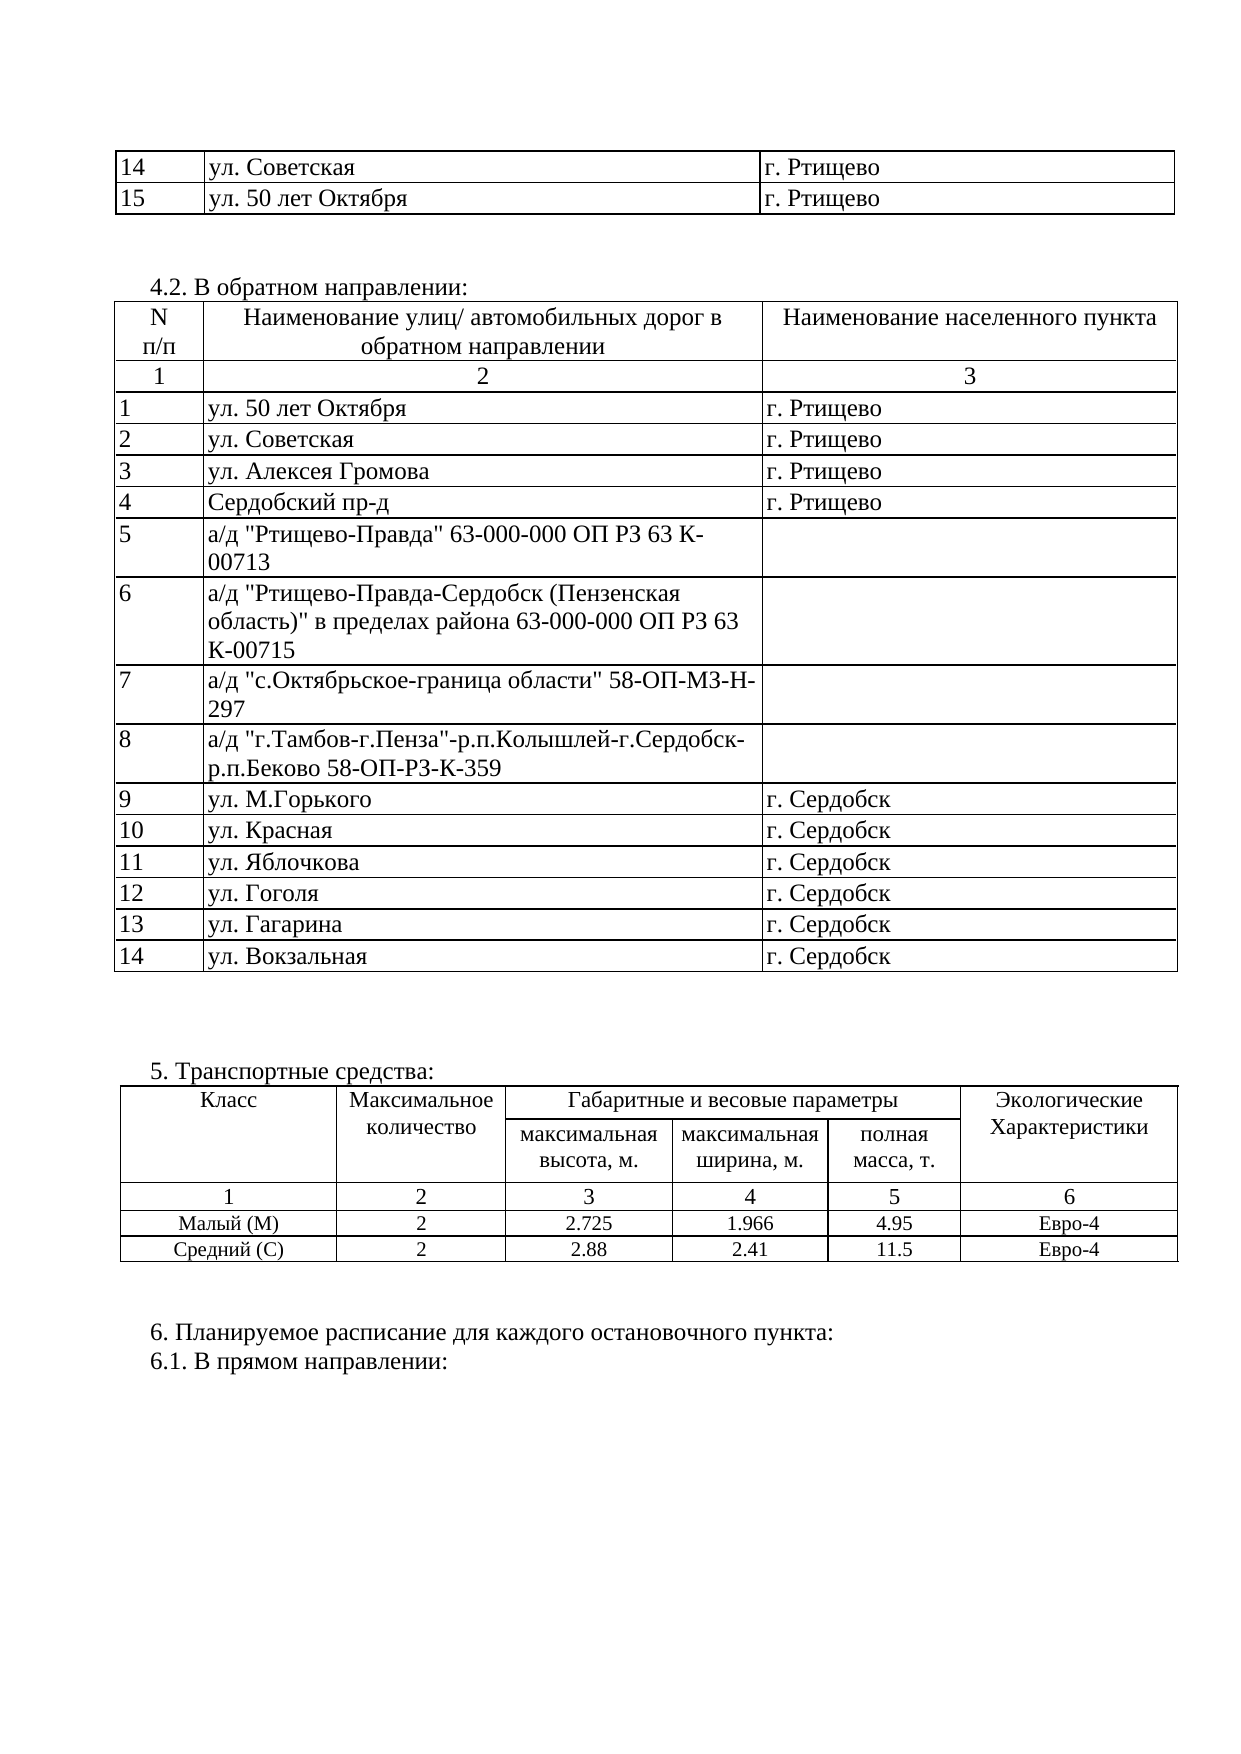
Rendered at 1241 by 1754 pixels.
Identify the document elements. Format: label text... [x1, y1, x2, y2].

table_cell [763, 664, 1177, 723]
table_cell максимальная высота, м. [506, 1120, 672, 1182]
table_cell г. Сердобск [763, 782, 1177, 813]
table_cell г. Сердобск [763, 845, 1177, 876]
table_cell 12 [115, 878, 203, 908]
table_cell ул. Алексея Громова [204, 456, 762, 486]
table_cell 2 [337, 1237, 505, 1261]
table_cell г. Ртищево [763, 486, 1177, 517]
table_cell 11.5 [829, 1237, 960, 1261]
table_cell [763, 517, 1177, 576]
table_cell полная масса, т. [829, 1120, 960, 1182]
table_cell 1 [115, 361, 203, 391]
table_cell а/д "г.Тамбов-г.Пенза"-р.п.Колышлей-г.Сердобск-р.п.Беково 58-ОП-РЗ-К-359 [204, 725, 762, 782]
text 4.2. В обратном направлении: [150, 272, 1090, 301]
table_cell 2 [337, 1183, 505, 1209]
table_cell г. Ртищево [763, 423, 1177, 454]
table_cell ул. Гагарина [204, 910, 762, 939]
table_cell 3 [506, 1183, 672, 1209]
table_cell ул. Красная [204, 815, 762, 845]
table_cell ул. Яблочкова [204, 847, 762, 876]
table_cell ул. М.Горького [204, 784, 762, 813]
table_cell 14 [115, 940, 203, 971]
table_header N п/п [115, 302, 203, 360]
table_cell ул. Советская [205, 152, 759, 181]
text 5. Транспортные средства: [150, 1056, 1090, 1085]
table_cell Евро-4 [961, 1211, 1177, 1235]
table_cell 6 [961, 1183, 1177, 1209]
table_cell г. Ртищево [763, 454, 1177, 486]
table_cell 2 [337, 1211, 505, 1235]
table_cell ул. Советская [204, 424, 762, 454]
table_cell Сердобский пр-д [204, 487, 762, 517]
table_cell 14 [117, 152, 204, 181]
table_cell г. Сердобск [763, 939, 1177, 971]
table_cell г. Сердобск [763, 814, 1177, 845]
table_cell г. Ртищево [763, 391, 1177, 423]
table_cell 1.966 [673, 1211, 827, 1235]
table_cell ул. 50 лет Октября [204, 393, 762, 423]
table_cell [763, 723, 1177, 782]
table_cell 2 [204, 361, 762, 391]
table_cell г. Ртищево [761, 152, 1174, 181]
table_cell [763, 576, 1177, 664]
table_cell ул. Гоголя [204, 878, 762, 908]
table_cell 1 [115, 392, 203, 423]
table_cell 15 [117, 183, 204, 213]
table_cell 11 [115, 846, 203, 876]
table_cell 10 [115, 815, 203, 845]
table_cell ул. Вокзальная [204, 941, 762, 971]
table_header Максимальное количество [337, 1087, 505, 1182]
table_cell 3 [115, 455, 203, 486]
table_cell 4 [115, 487, 203, 517]
table_cell 2 [115, 424, 203, 454]
table_cell г. Ртищево [761, 183, 1174, 213]
table_cell 6 [115, 577, 203, 664]
table_cell Средний (С) [121, 1237, 336, 1261]
table_cell 2.88 [506, 1237, 672, 1261]
table_header Габаритные и весовые параметры [506, 1087, 960, 1118]
table_cell г. Сердобск [763, 876, 1177, 908]
table_cell 5 [115, 518, 203, 576]
table_cell а/д "Ртищево-Правда-Сердобск (Пензенская область)" в пределах района 63-000-000 ОП РЗ 63 К-00715 [204, 578, 762, 664]
table_cell 9 [115, 783, 203, 813]
table_cell максимальная ширина, м. [673, 1120, 827, 1182]
table_header Класс [121, 1087, 336, 1182]
text 6.1. В прямом направлении: [150, 1346, 1090, 1375]
table_cell 13 [115, 909, 203, 939]
table_cell 4 [673, 1183, 827, 1209]
table_cell Евро-4 [961, 1237, 1177, 1261]
table_header Экологические Характеристики [961, 1087, 1177, 1182]
table_cell 5 [829, 1183, 960, 1209]
table_cell 4.95 [829, 1211, 960, 1235]
table_cell 1 [121, 1183, 336, 1209]
table_cell 3 [763, 360, 1177, 391]
table_cell ул. 50 лет Октября [205, 183, 759, 213]
table_cell а/д "Ртищево-Правда" 63-000-000 ОП РЗ 63 К-00713 [204, 519, 762, 576]
table_cell г. Сердобск [763, 908, 1177, 939]
table_header Наименование улиц/ автомобильных дорог в обратном направлении [204, 302, 762, 360]
text 6. Планируемое расписание для каждого остановочного пункта: [150, 1317, 1090, 1346]
table_cell Малый (М) [121, 1211, 336, 1235]
table_cell а/д "с.Октябрьское-граница области" 58-ОП-МЗ-Н-297 [204, 666, 762, 723]
table_cell 8 [115, 724, 203, 782]
table_cell 2.41 [673, 1237, 827, 1261]
table_header Наименование населенного пункта [763, 302, 1177, 360]
table_cell 7 [115, 665, 203, 723]
table_cell 2.725 [506, 1211, 672, 1235]
